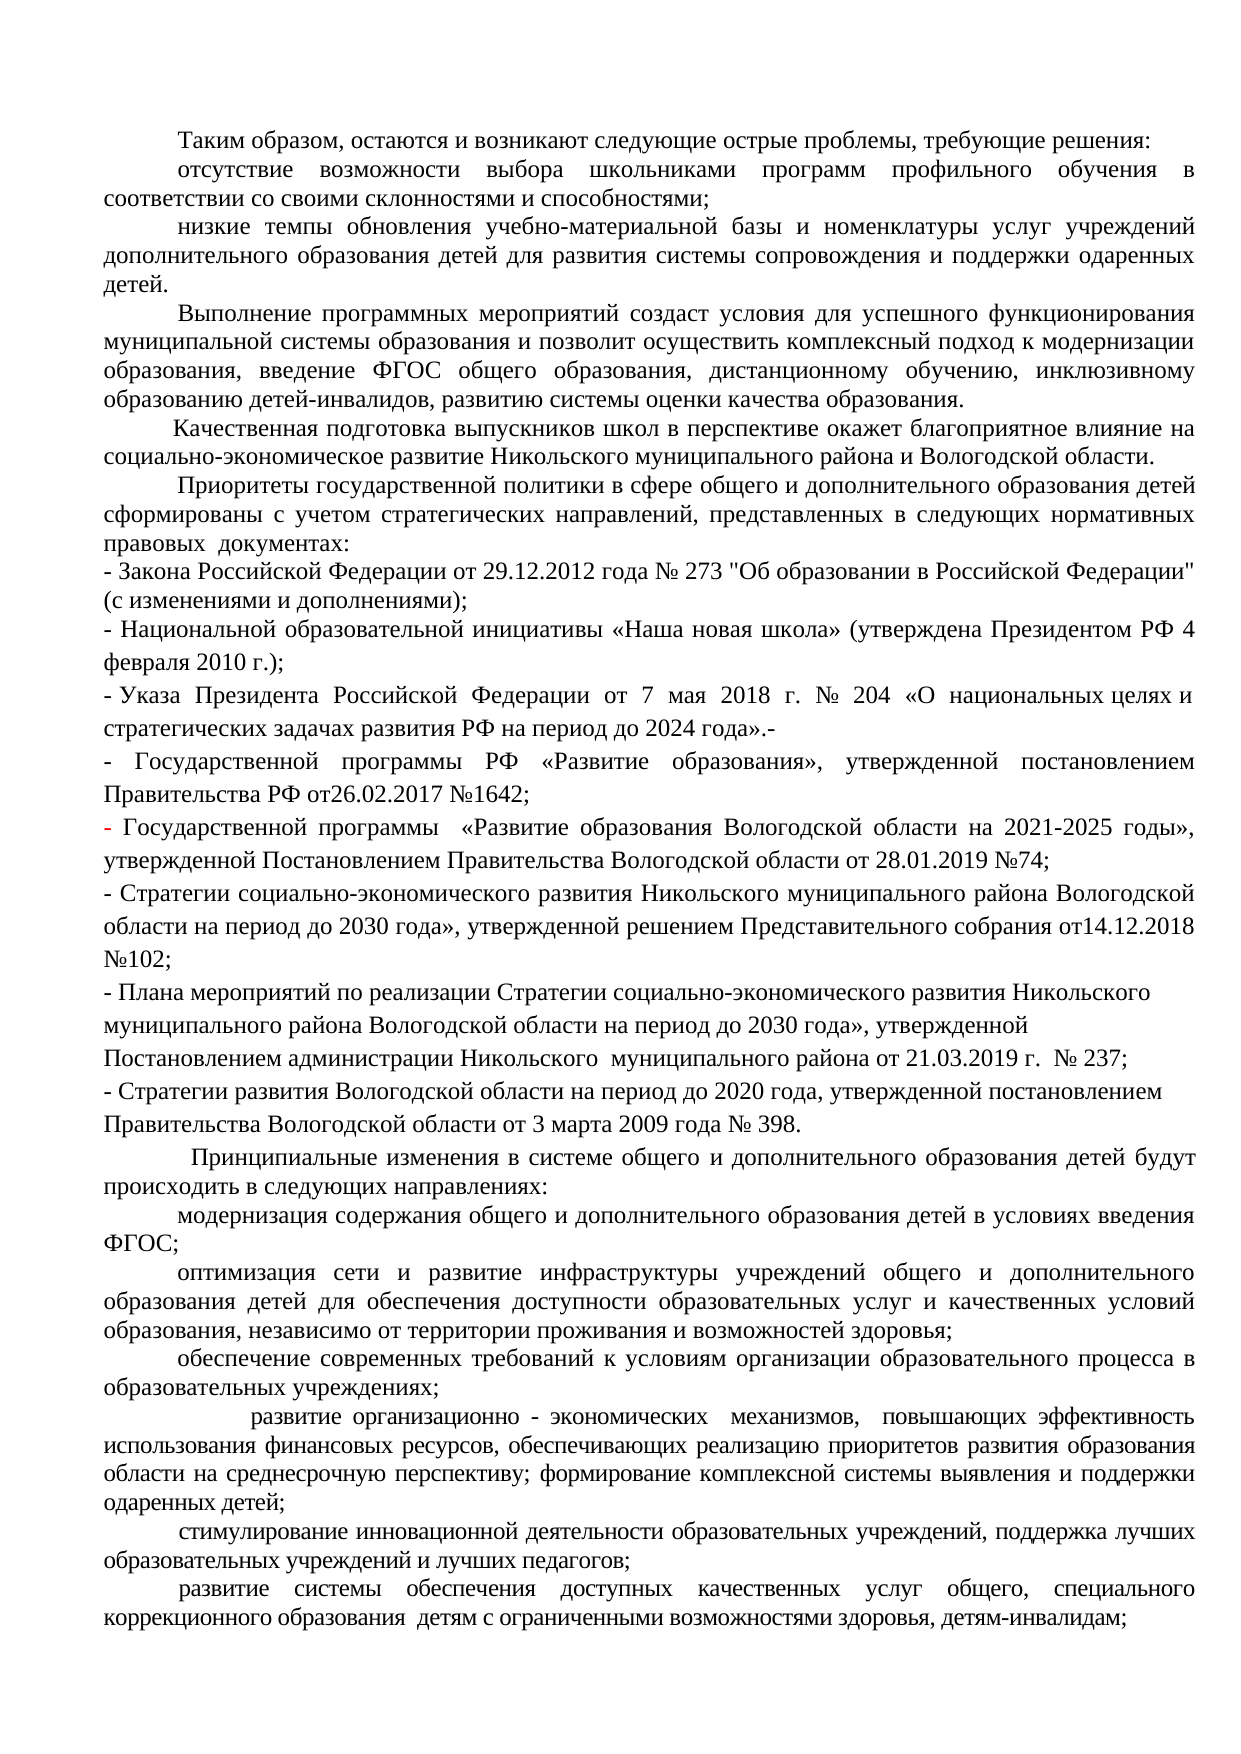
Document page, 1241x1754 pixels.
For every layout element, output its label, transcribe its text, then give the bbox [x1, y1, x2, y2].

text отсутствие возможности выбора школьниками программ профильного обучения в соответствии со своими склонностями и способностями; [103, 154, 1196, 211]
text - Государственной программы «Развитие образования Вологодской области на 2021-2025 годы», утвержденной Постановлением Правительства Вологодской области от 28.01.2019 №74; [103, 812, 1196, 874]
text Принципиальные изменения в системе общего и дополнительного образования детей будут происходить в следующих направлениях: [103, 1142, 1196, 1200]
text модернизация содержания общего и дополнительного образования детей в условиях введения ФГОС; [103, 1200, 1196, 1257]
text обеспечение современных требований к условиям организации образовательного процесса в образовательных учреждениях; [103, 1343, 1196, 1401]
text Приоритеты государственной политики в сфере общего и дополнительного образования детей сформированы с учетом стратегических направлений, представленных в следующих нормативных правовых документах: [103, 470, 1196, 556]
text развитие системы обеспечения доступных качественных услуг общего, специального коррекционного образования детям с ограниченными возможностями здоровья, детям-инвалидам; [103, 1573, 1196, 1631]
text - Стратегии развития Вологодской области на период до 2020 года, утвержденной постановлением Правительства Вологодской области от 3 марта 2009 года № 398. [103, 1076, 1184, 1138]
text Таким образом, остаются и возникают следующие острые проблемы, требующие решения: [103, 125, 1196, 154]
text Качественная подготовка выпускников школ в перспективе окажет благоприятное влияние на социально-экономическое развитие Никольского муниципального района и Вологодской области. [103, 413, 1196, 470]
text - Государственной программы РФ «Развитие образования», утвержденной постановлением Правительства РФ от26.02.2017 №1642; [103, 746, 1196, 808]
text низкие темпы обновления учебно-материальной базы и номенклатуры услуг учреждений дополнительного образования детей для развития системы сопровождения и поддержки одаренных детей. [103, 211, 1196, 298]
text - Стратегии социально-экономического развития Никольского муниципального района Вологодской области на период до 2030 года», утвержденной решением Представительного собрания от14.12.2018 №102; [103, 878, 1196, 973]
text - Закона Российской Федерации от 29.12.2012 года № 273 "Об образовании в Российской Федерации" (с изменениями и дополнениями); [103, 556, 1196, 614]
text стимулирование инновационной деятельности образовательных учреждений, поддержка лучших образовательных учреждений и лучших педагогов; [103, 1516, 1196, 1573]
text - Плана мероприятий по реализации Стратегии социально-экономического развития Никольского муниципального района Вологодской области на период до 2030 года», утвержденной Постановлением администрации Никольского муниципального района от 21.03.2019 г. № 237; [103, 977, 1184, 1072]
text Выполнение программных мероприятий создаст условия для успешного функционирования муниципальной системы образования и позволит осуществить комплексный подход к модернизации образования, введение ФГОС общего образования, дистанционному обучению, инклюзивному образованию детей-инвалидов, развитию системы оценки качества образования. [103, 298, 1196, 413]
text - Национальной образовательной инициативы «Наша новая школа» (утверждена Президентом РФ 4 февраля 2010 г.); [103, 614, 1196, 676]
text развитие организационно - экономических механизмов, повышающих эффективность использования финансовых ресурсов, обеспечивающих реализацию приоритетов развития образования области на среднесрочную перспективу; формирование комплексной системы выявления и поддержки одаренных детей; [103, 1401, 1196, 1516]
text - Указа Президента Российской Федерации от 7 мая 2018 г. № 204 «О национальных целях и стратегических задачах развития РФ на период до 2024 года».- [103, 680, 1196, 742]
text оптимизация сети и развитие инфраструктуры учреждений общего и дополнительного образования детей для обеспечения доступности образовательных услуг и качественных условий образования, независимо от территории проживания и возможностей здоровья; [103, 1257, 1196, 1343]
